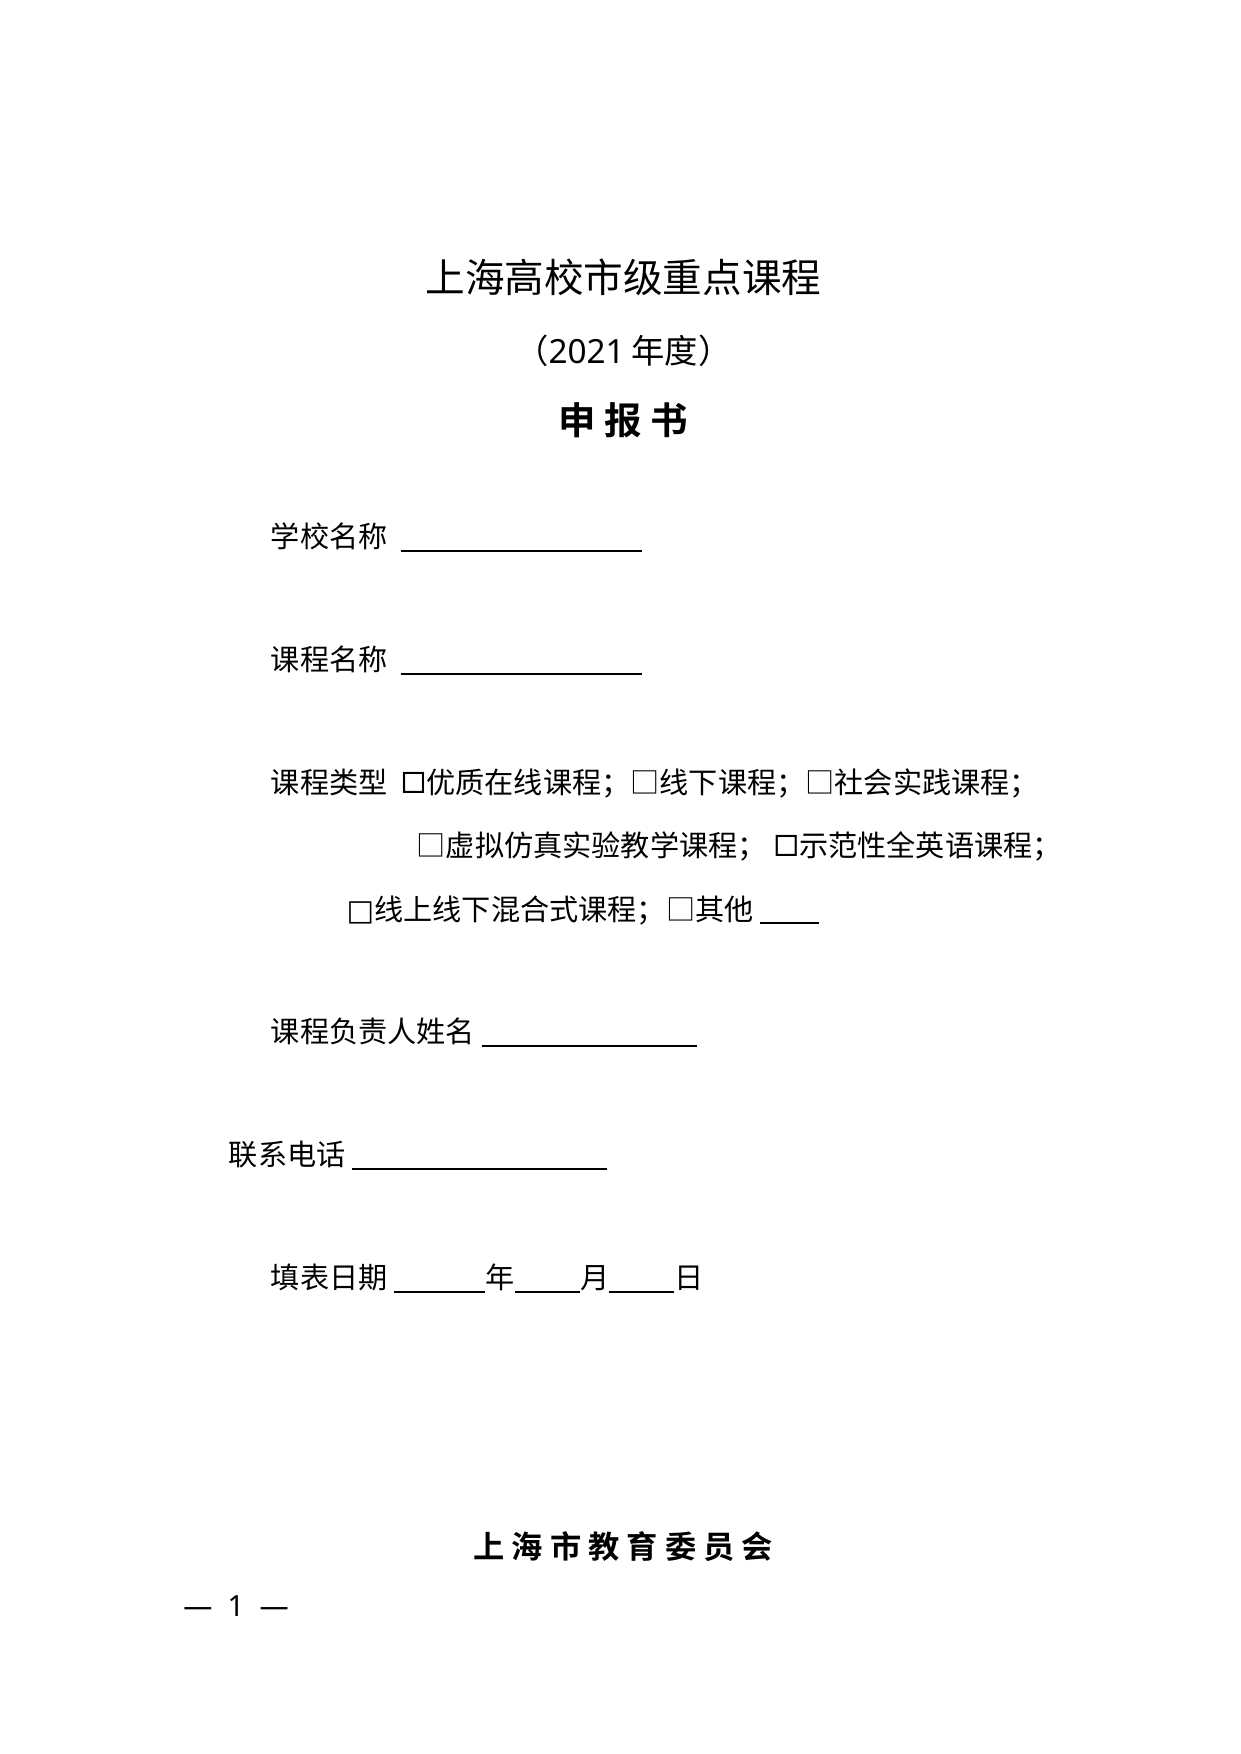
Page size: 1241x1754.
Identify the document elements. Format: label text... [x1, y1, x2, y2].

text （2021年度） [183, 307, 1063, 377]
text □线上线下混合式课程；□其他 [183, 886, 1063, 928]
text 课程名称 [183, 636, 1063, 678]
text 课程类型 优质在线课程；□线下课程；□社会实践课程； □虚拟仿真实验教学课程； 示范性全英语课程； [271, 759, 1063, 865]
text 上海高校市级重点课程 [183, 236, 1063, 307]
text 填表日期 年 月 日 [183, 1255, 1063, 1297]
text 课程负责人姓名 [183, 1009, 1063, 1051]
text 联系电话 [183, 1132, 1063, 1174]
text 上 海 市 教 育 委 员 会 [183, 1522, 1063, 1568]
text 申 报 书 [183, 377, 1063, 448]
text 学校名称 [183, 513, 1063, 556]
